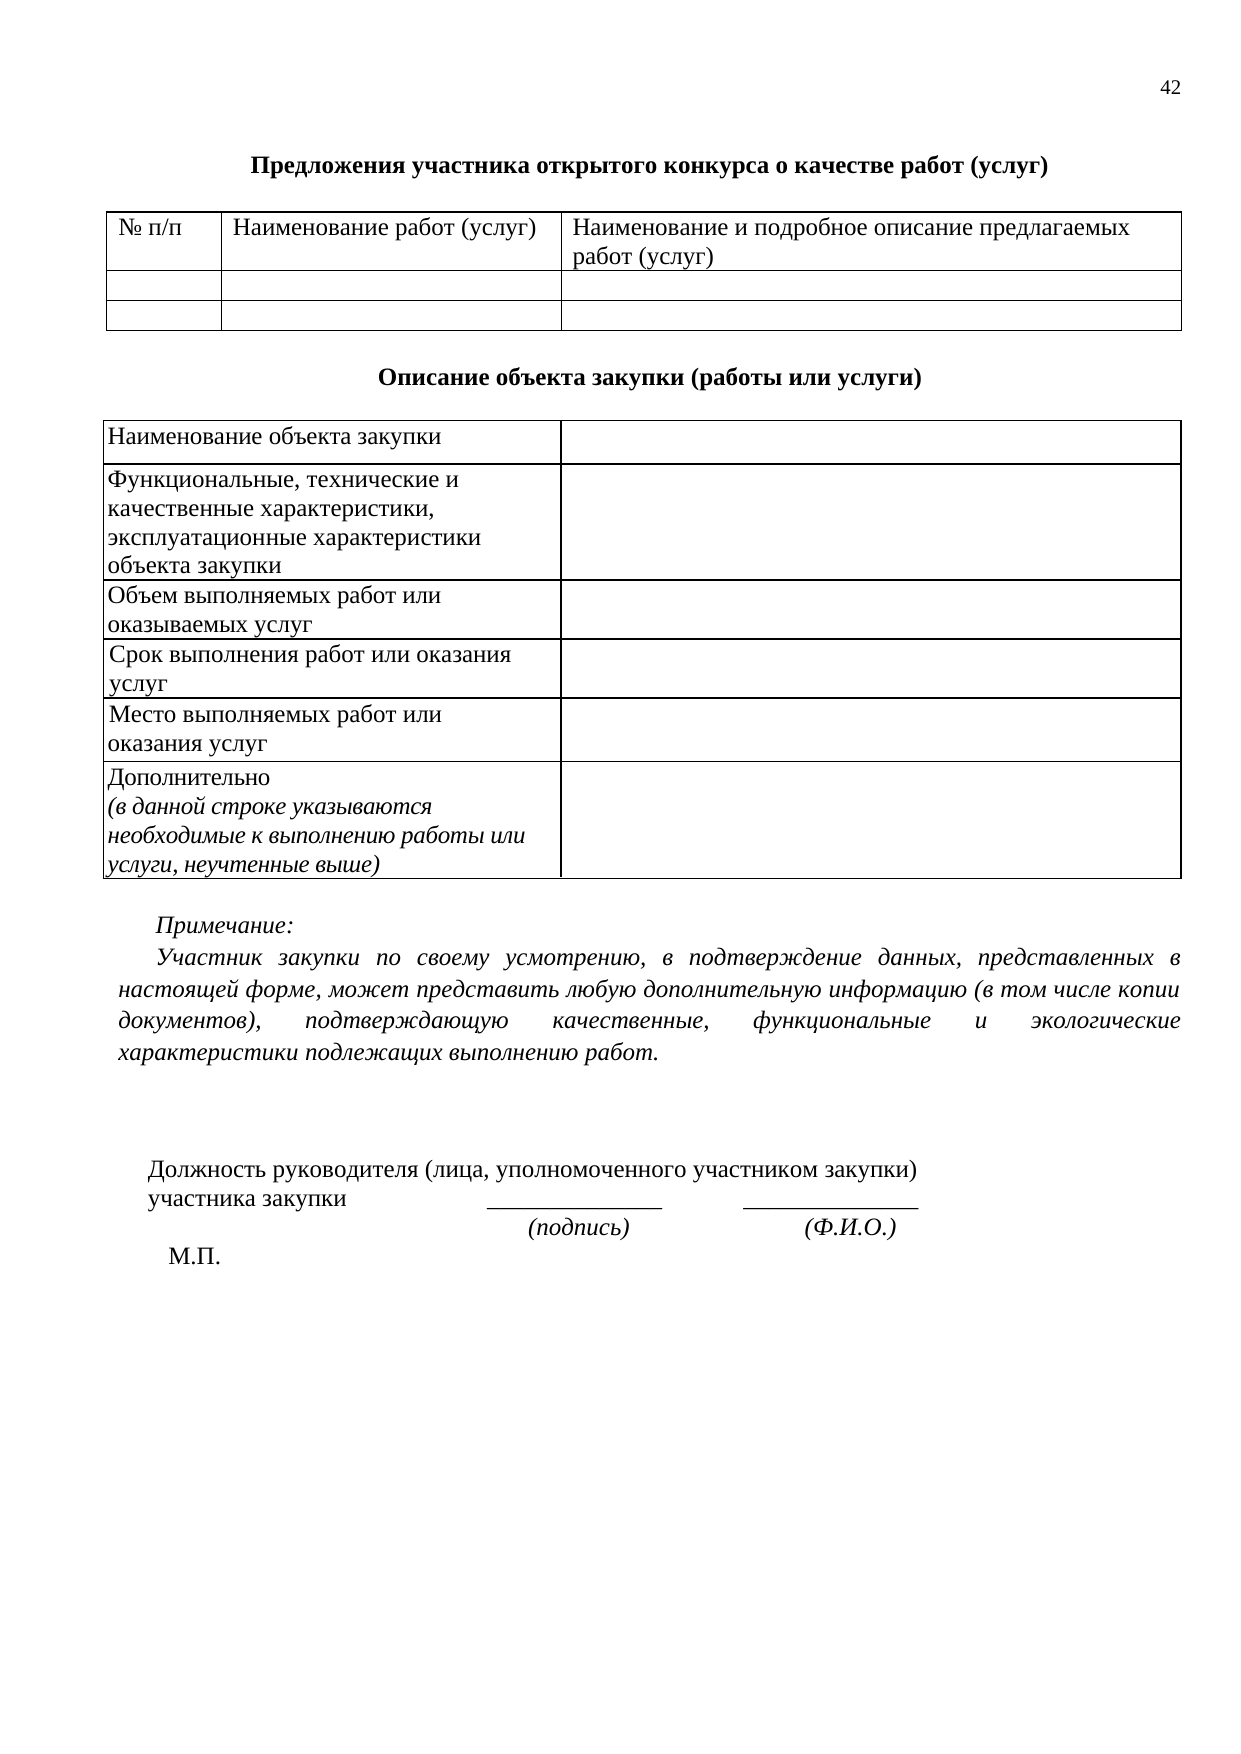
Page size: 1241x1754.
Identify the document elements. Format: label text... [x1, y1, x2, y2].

table_cell [562, 581, 1180, 638]
text Участник закупки по своему усмотрению, в подтверждение данных, представленных в настоящей форме, может представить любую дополнительную информацию (в том числе копии документов), подтверждающую качественные, функциональные и экологические характеристики подлежащих выполнению работ. [118, 942, 1181, 1066]
table_cell [107, 301, 221, 329]
text Должность руководителя (лица, уполномоченного участником закупки) [148, 1154, 1152, 1183]
text (подпись) (Ф.И.О.) [118, 1212, 1181, 1241]
table_cell [107, 271, 221, 300]
table_cell Функциональные, технические и качественные характеристики, эксплуатационные характеристики объекта закупки [104, 465, 560, 579]
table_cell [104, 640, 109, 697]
text участника закупки ______________ ______________ [148, 1183, 1179, 1212]
text Предложения участника открытого конкурса о качестве работ (услуг) [118, 150, 1181, 178]
table_cell [562, 640, 1180, 697]
table_cell Место выполняемых работ или оказания услуг [104, 699, 560, 761]
table_header Наименование объекта закупки [104, 421, 560, 463]
table_header Наименование и подробное описание предлагаемых работ (услуг) [562, 213, 1181, 270]
table_cell [562, 699, 1180, 761]
table_cell [562, 762, 1180, 877]
text Описание объекта закупки (работы или услуги) [118, 362, 1181, 391]
table_header № п/п [107, 213, 221, 270]
table_header Наименование работ (услуг) [222, 213, 561, 270]
table_cell [222, 301, 561, 329]
table_cell [562, 301, 1181, 329]
table_cell [222, 271, 561, 300]
text М.П. [168, 1241, 1098, 1269]
table_cell [562, 271, 1181, 300]
text Примечание: [118, 911, 1181, 939]
table_header [562, 421, 1180, 463]
table_cell [562, 465, 1180, 579]
